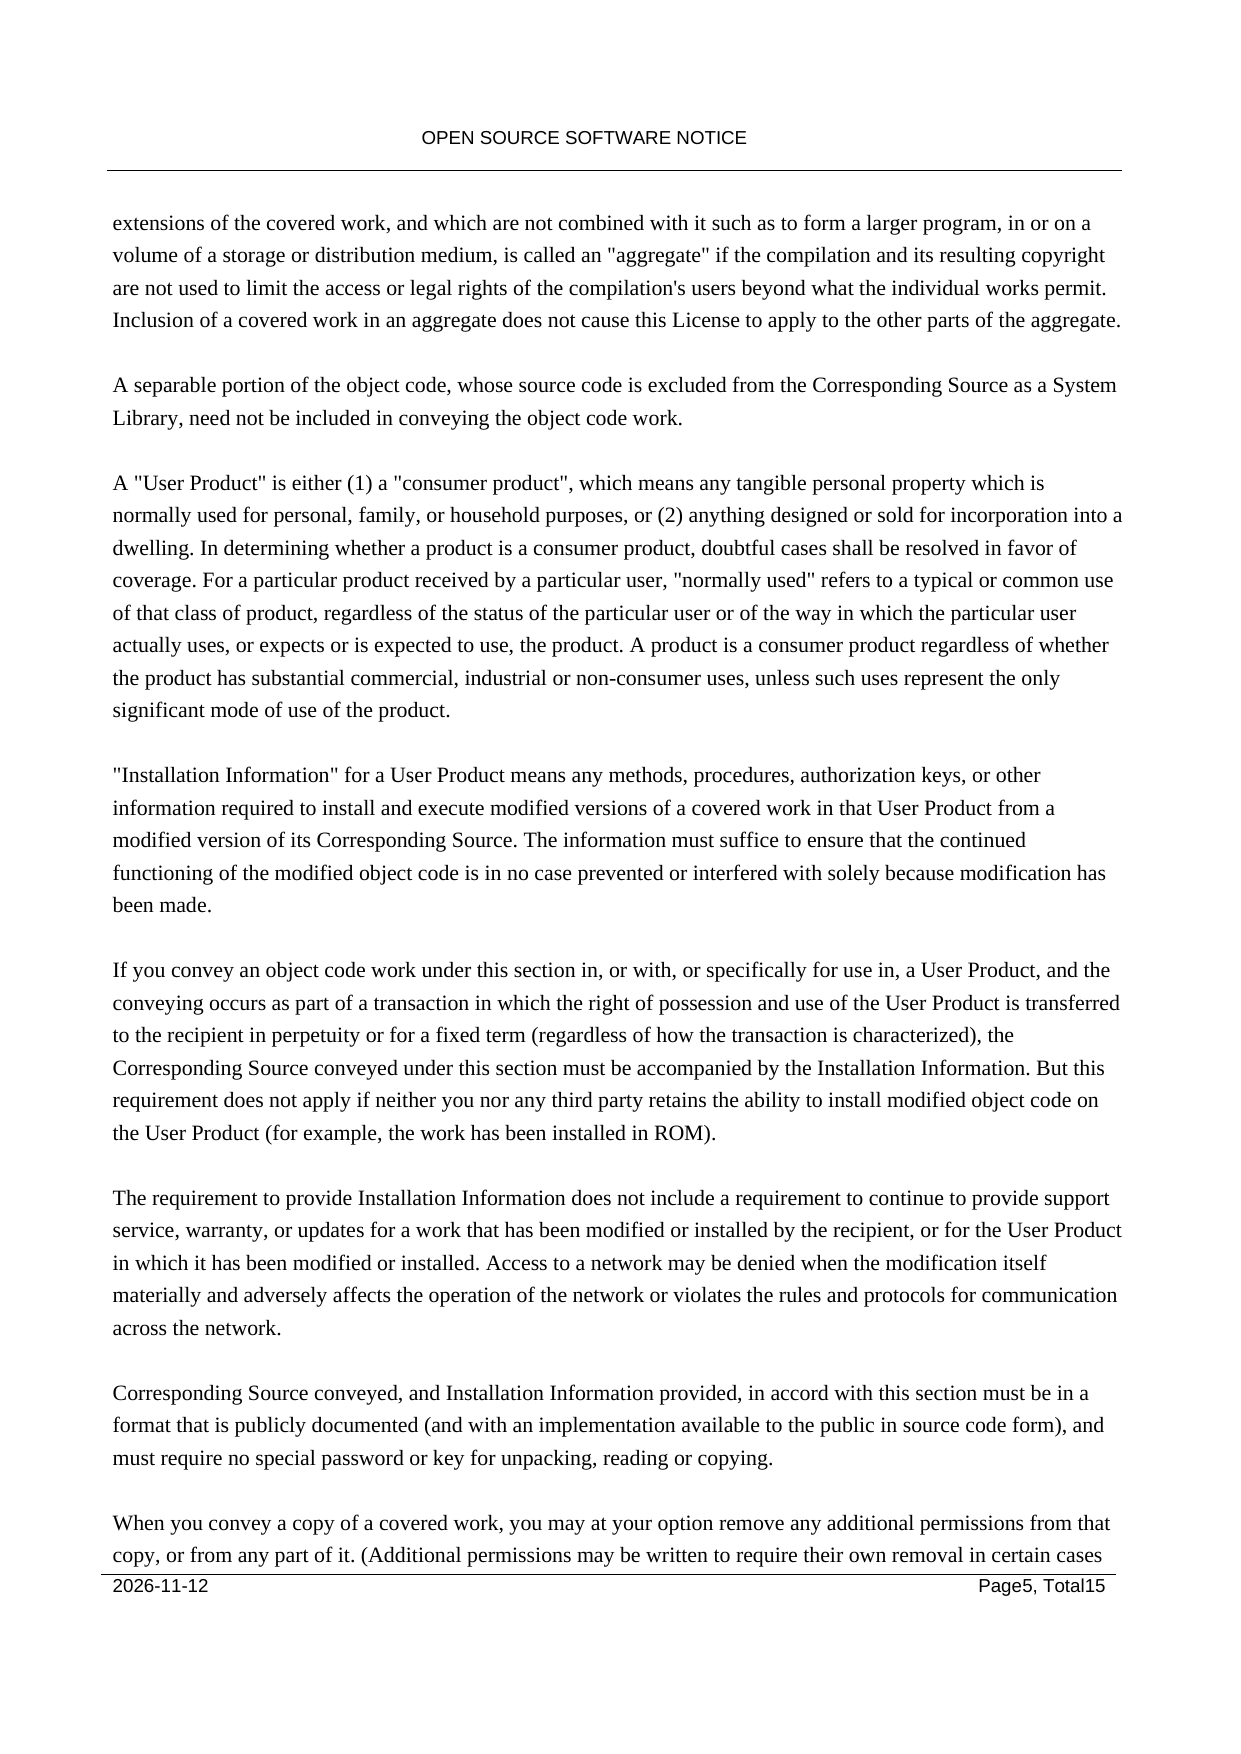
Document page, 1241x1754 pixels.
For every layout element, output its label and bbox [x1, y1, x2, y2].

text [112, 206, 1128, 1571]
